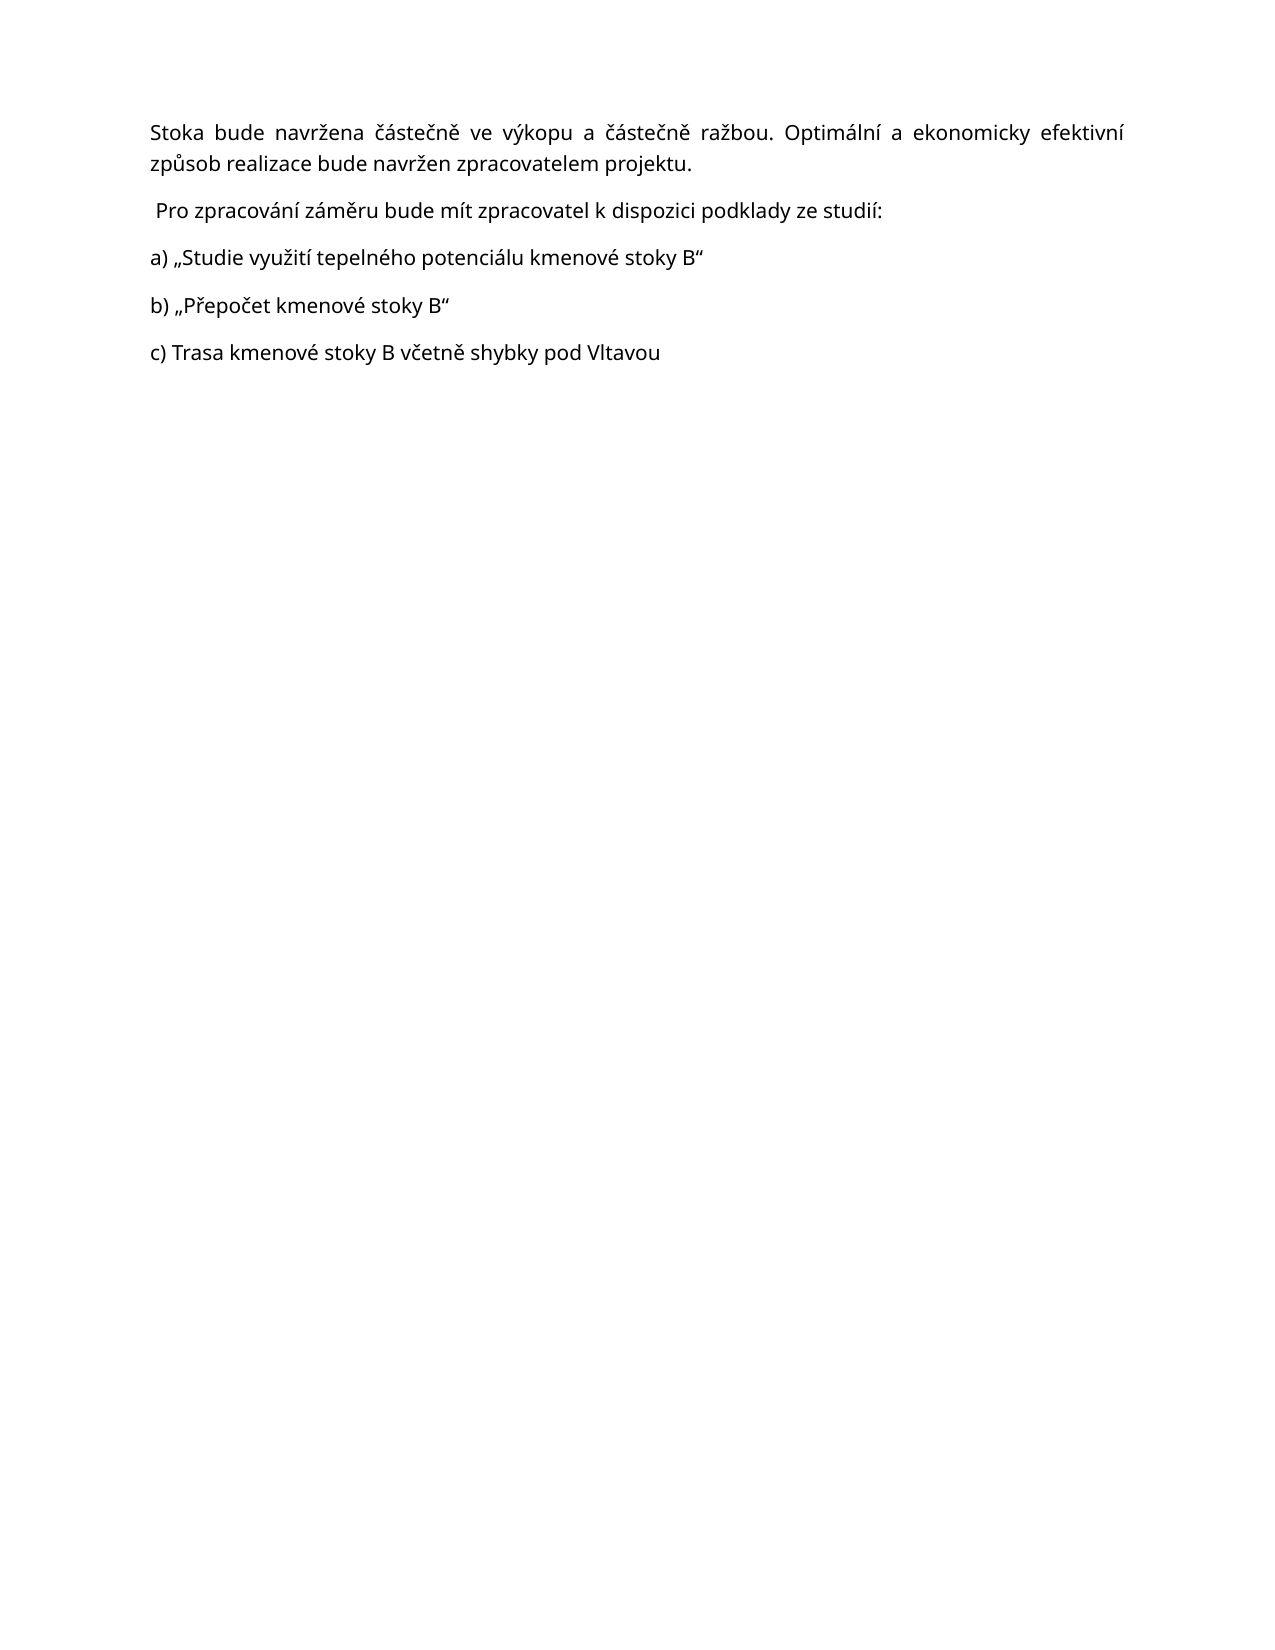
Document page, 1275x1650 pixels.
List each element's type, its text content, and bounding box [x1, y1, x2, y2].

text b) „Přepočet kmenové stoky B“ [150, 291, 1125, 319]
text a) „Studie využití tepelného potenciálu kmenové stoky B“ [150, 243, 1125, 272]
text Pro zpracování záměru bude mít zpracovatel k dispozici podklady ze studií: [150, 196, 1125, 224]
text c) Trasa kmenové stoky B včetně shybky pod Vltavou [150, 338, 1125, 366]
text Stoka bude navržena částečně ve výkopu a částečně ražbou. Optimální a ekonomicky efektivní způsob realizace bude navržen zpracovatelem projektu. [150, 118, 1125, 177]
